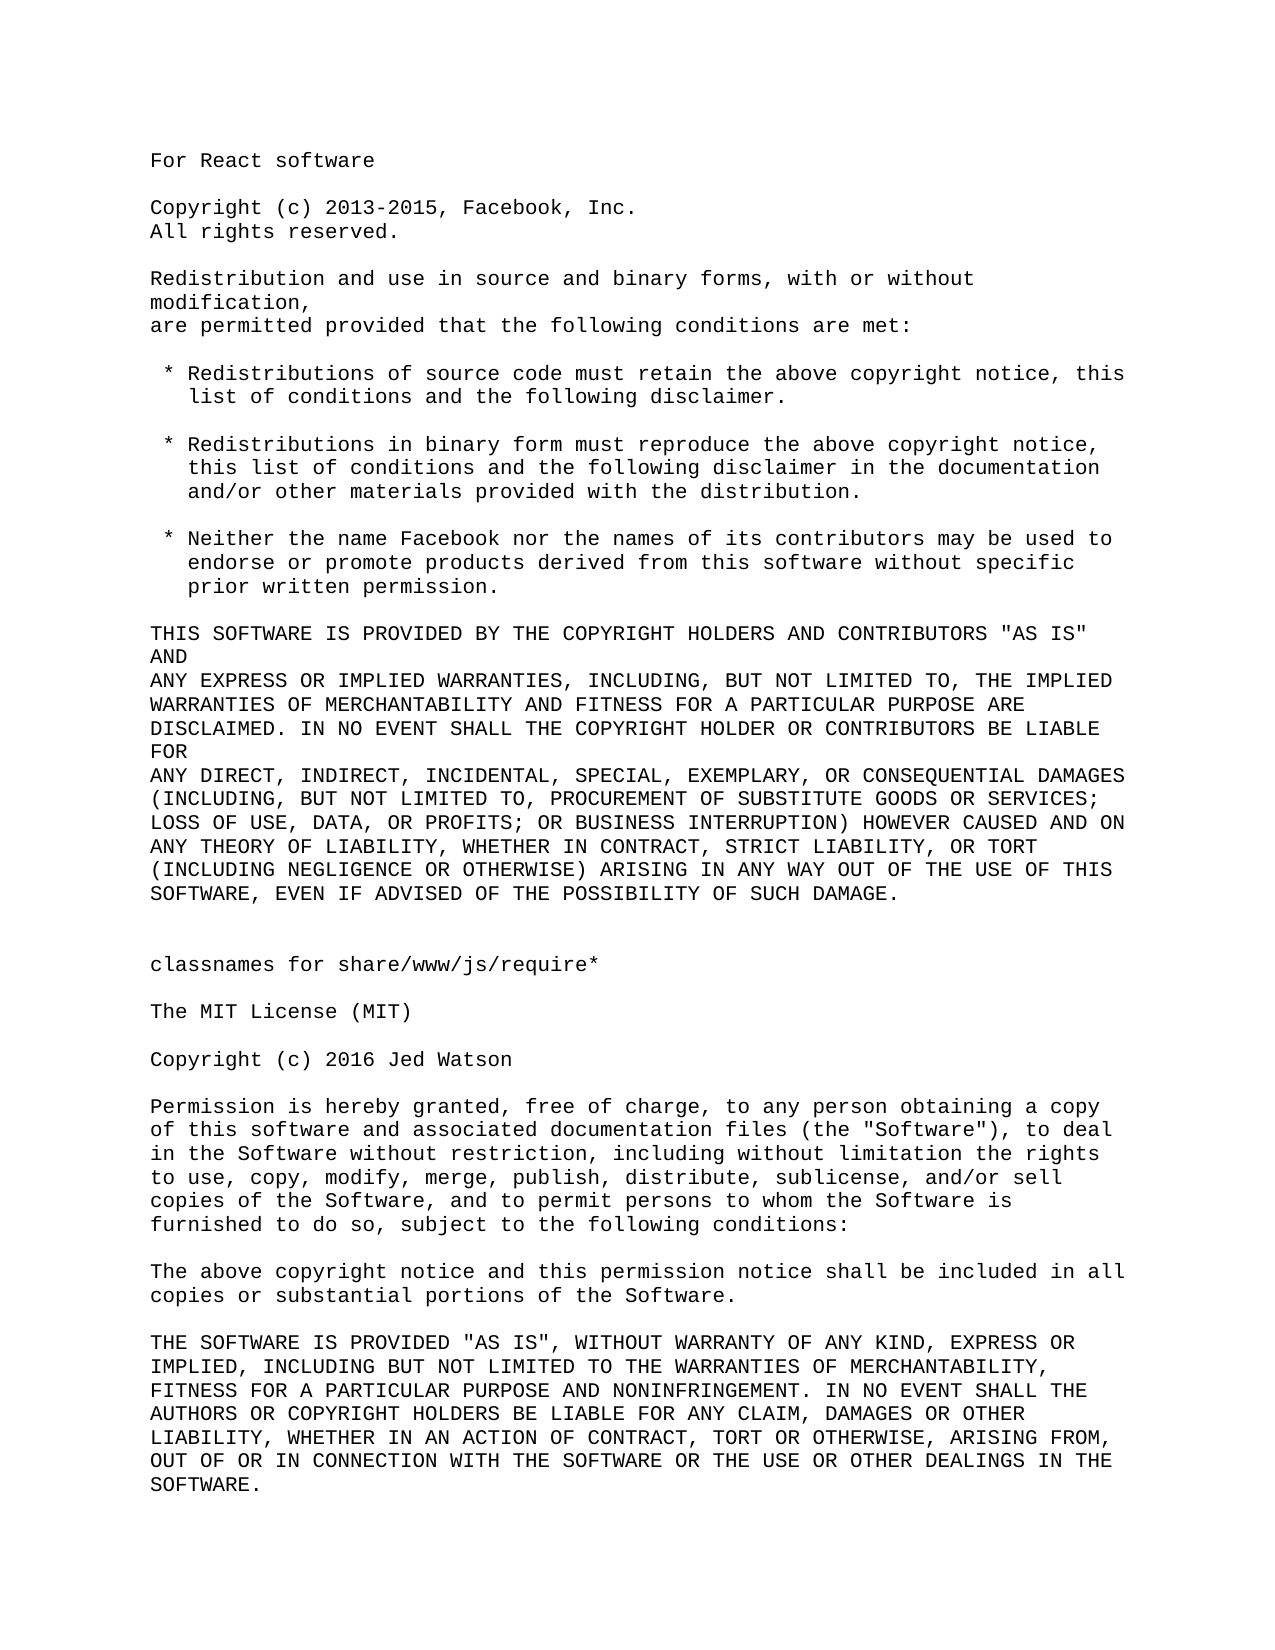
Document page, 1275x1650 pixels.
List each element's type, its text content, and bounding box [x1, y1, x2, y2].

text copies of the Software, and to permit persons to whom the Software is [150, 1190, 1125, 1214]
text OUT OF OR IN CONNECTION WITH THE SOFTWARE OR THE USE OR OTHER DEALINGS IN THE [150, 1451, 1125, 1474]
text AUTHORS OR COPYRIGHT HOLDERS BE LIABLE FOR ANY CLAIM, DAMAGES OR OTHER [150, 1403, 1125, 1427]
text FITNESS FOR A PARTICULAR PURPOSE AND NONINFRINGEMENT. IN NO EVENT SHALL THE [150, 1379, 1125, 1403]
text DISCLAIMED. IN NO EVENT SHALL THE COPYRIGHT HOLDER OR CONTRIBUTORS BE LIABLE FOR [150, 717, 1125, 765]
text furnished to do so, subject to the following conditions: [150, 1214, 1125, 1238]
text list of conditions and the following disclaimer. [150, 386, 1125, 410]
text ANY DIRECT, INDIRECT, INCIDENTAL, SPECIAL, EXEMPLARY, OR CONSEQUENTIAL DAMAGES [150, 765, 1125, 788]
text The above copyright notice and this permission notice shall be included in all [150, 1261, 1125, 1285]
text SOFTWARE, EVEN IF ADVISED OF THE POSSIBILITY OF SUCH DAMAGE. [150, 883, 1125, 907]
text SOFTWARE. [150, 1474, 1125, 1498]
text LOSS OF USE, DATA, OR PROFITS; OR BUSINESS INTERRUPTION) HOWEVER CAUSED AND ON [150, 812, 1125, 836]
text (INCLUDING NEGLIGENCE OR OTHERWISE) ARISING IN ANY WAY OUT OF THE USE OF THIS [150, 859, 1125, 883]
text in the Software without restriction, including without limitation the rights [150, 1143, 1125, 1167]
text prior written permission. [150, 576, 1125, 599]
text Copyright (c) 2016 Jed Watson [150, 1048, 1125, 1072]
text LIABILITY, WHETHER IN AN ACTION OF CONTRACT, TORT OR OTHERWISE, ARISING FROM, [150, 1427, 1125, 1451]
text (INCLUDING, BUT NOT LIMITED TO, PROCUREMENT OF SUBSTITUTE GOODS OR SERVICES; [150, 788, 1125, 812]
text classnames for share/www/js/require* [150, 954, 1125, 978]
text ANY THEORY OF LIABILITY, WHETHER IN CONTRACT, STRICT LIABILITY, OR TORT [150, 836, 1125, 859]
text of this software and associated documentation files (the "Software"), to deal [150, 1119, 1125, 1143]
text For React software [150, 150, 1125, 174]
text IMPLIED, INCLUDING BUT NOT LIMITED TO THE WARRANTIES OF MERCHANTABILITY, [150, 1356, 1125, 1379]
text * Neither the name Facebook nor the names of its contributors may be used to [150, 528, 1125, 552]
text to use, copy, modify, merge, publish, distribute, sublicense, and/or sell [150, 1167, 1125, 1190]
text Redistribution and use in source and binary forms, with or without modification, [150, 268, 1125, 316]
text copies or substantial portions of the Software. [150, 1285, 1125, 1309]
text All rights reserved. [150, 221, 1125, 244]
text and/or other materials provided with the distribution. [150, 481, 1125, 505]
text * Redistributions in binary form must reproduce the above copyright notice, [150, 434, 1125, 457]
text endorse or promote products derived from this software without specific [150, 552, 1125, 576]
text are permitted provided that the following conditions are met: [150, 316, 1125, 339]
text Permission is hereby granted, free of charge, to any person obtaining a copy [150, 1096, 1125, 1119]
text this list of conditions and the following disclaimer in the documentation [150, 457, 1125, 481]
text The MIT License (MIT) [150, 1001, 1125, 1025]
text ANY EXPRESS OR IMPLIED WARRANTIES, INCLUDING, BUT NOT LIMITED TO, THE IMPLIED [150, 670, 1125, 694]
text THE SOFTWARE IS PROVIDED "AS IS", WITHOUT WARRANTY OF ANY KIND, EXPRESS OR [150, 1332, 1125, 1356]
text WARRANTIES OF MERCHANTABILITY AND FITNESS FOR A PARTICULAR PURPOSE ARE [150, 694, 1125, 717]
text * Redistributions of source code must retain the above copyright notice, this [150, 363, 1125, 386]
text THIS SOFTWARE IS PROVIDED BY THE COPYRIGHT HOLDERS AND CONTRIBUTORS "AS IS" AND [150, 623, 1125, 670]
text Copyright (c) 2013-2015, Facebook, Inc. [150, 197, 1125, 221]
